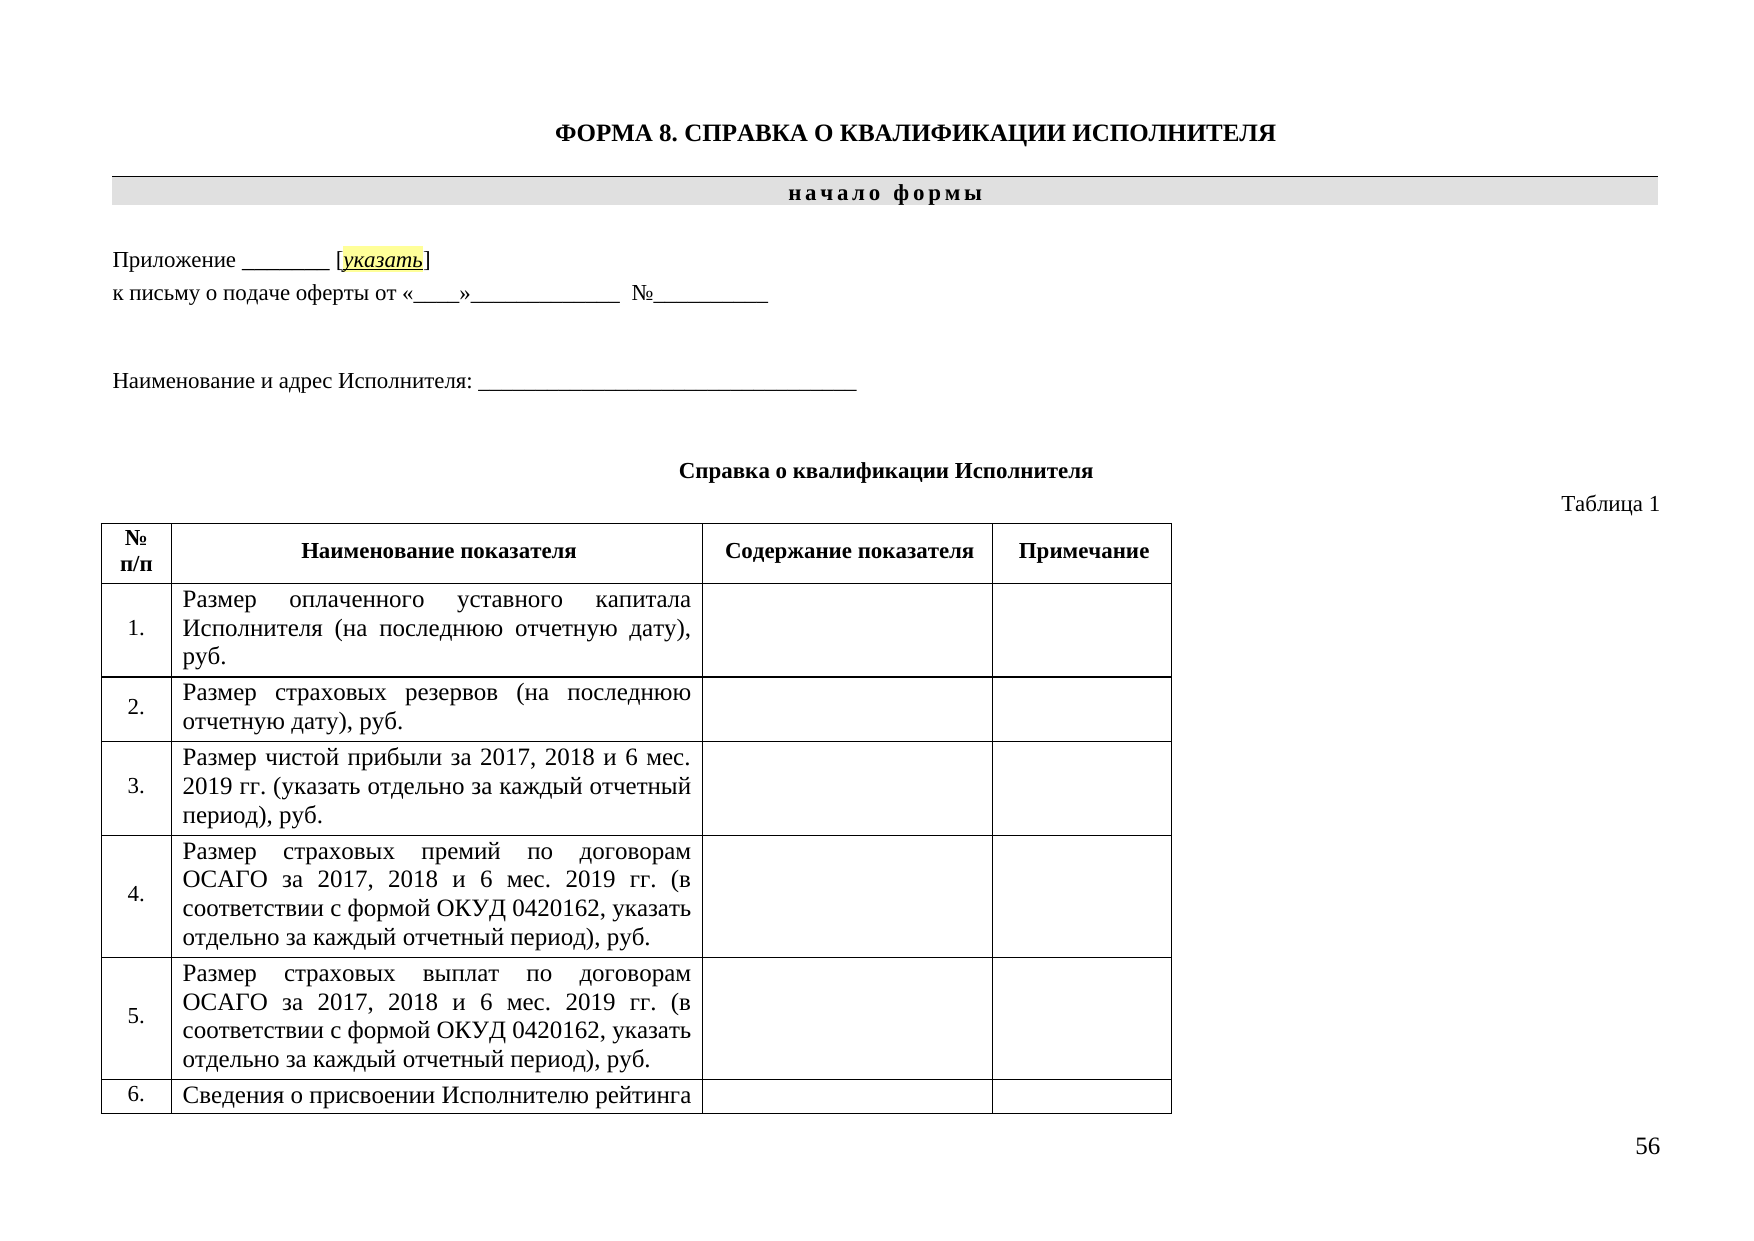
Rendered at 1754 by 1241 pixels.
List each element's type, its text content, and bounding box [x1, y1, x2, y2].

table_cell 4. [102, 836, 171, 957]
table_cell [172, 1080, 702, 1113]
text Приложение _______ [указать] [112, 244, 1660, 273]
table_cell 6. [102, 1080, 171, 1113]
text к письму о подаче оферты от «____»_____________ №__________ [112, 279, 1660, 305]
table_cell [703, 742, 992, 835]
table_header Содержание показателя [703, 524, 992, 583]
table_cell [703, 836, 992, 957]
subtitle ФОРМА 8. СПРАВКА О КВАЛИФИКАЦИИ ИСПОЛНИТЕЛЯ [171, 118, 1660, 147]
text Таблица 1 [112, 490, 1660, 517]
table_cell Размер страховых выплат по договорам ОСАГО за 2017, 2018 и 6 мес. 2019 гг. (в соответствии с формой ОКУД 0420162, указать отдельно за каждый отчетный период), руб. [172, 958, 702, 1079]
table_cell 3. [102, 742, 171, 835]
table_cell [703, 584, 992, 676]
text Наименование и адрес Исполнителя: _________________________________ [112, 367, 1660, 393]
text Справка о квалификации Исполнителя [112, 458, 1660, 484]
table_header № п/п [102, 524, 171, 583]
table_cell [703, 958, 992, 1079]
table_cell [703, 1080, 992, 1113]
table_cell [993, 678, 1171, 741]
table_cell Размер страховых резервов (на последнюю отчетную дату), руб. [172, 678, 702, 741]
text начало формы [112, 177, 1658, 205]
table_cell [703, 678, 992, 741]
table_cell 1. [102, 584, 171, 676]
table_header Наименование показателя [172, 524, 702, 583]
table_cell Размер страховых премий по договорам ОСАГО за 2017, 2018 и 6 мес. 2019 гг. (в соответствии с формой ОКУД 0420162, указать отдельно за каждый отчетный период), руб. [172, 836, 702, 957]
table_cell 2. [102, 678, 171, 741]
table_cell [993, 836, 1171, 957]
table_cell [993, 742, 1171, 835]
table_header Примечание [993, 524, 1171, 583]
table_cell [993, 584, 1171, 676]
table_cell 5. [102, 958, 171, 1079]
table_cell [993, 958, 1171, 1079]
table_cell Размер оплаченного уставного капитала Исполнителя (на последнюю отчетную дату), руб. [172, 584, 702, 676]
table_cell [993, 1080, 1171, 1113]
table_cell Размер чистой прибыли за 2017, 2018 и 6 мес. 2019 гг. (указать отдельно за каждый отчетный период), руб. [172, 742, 702, 835]
